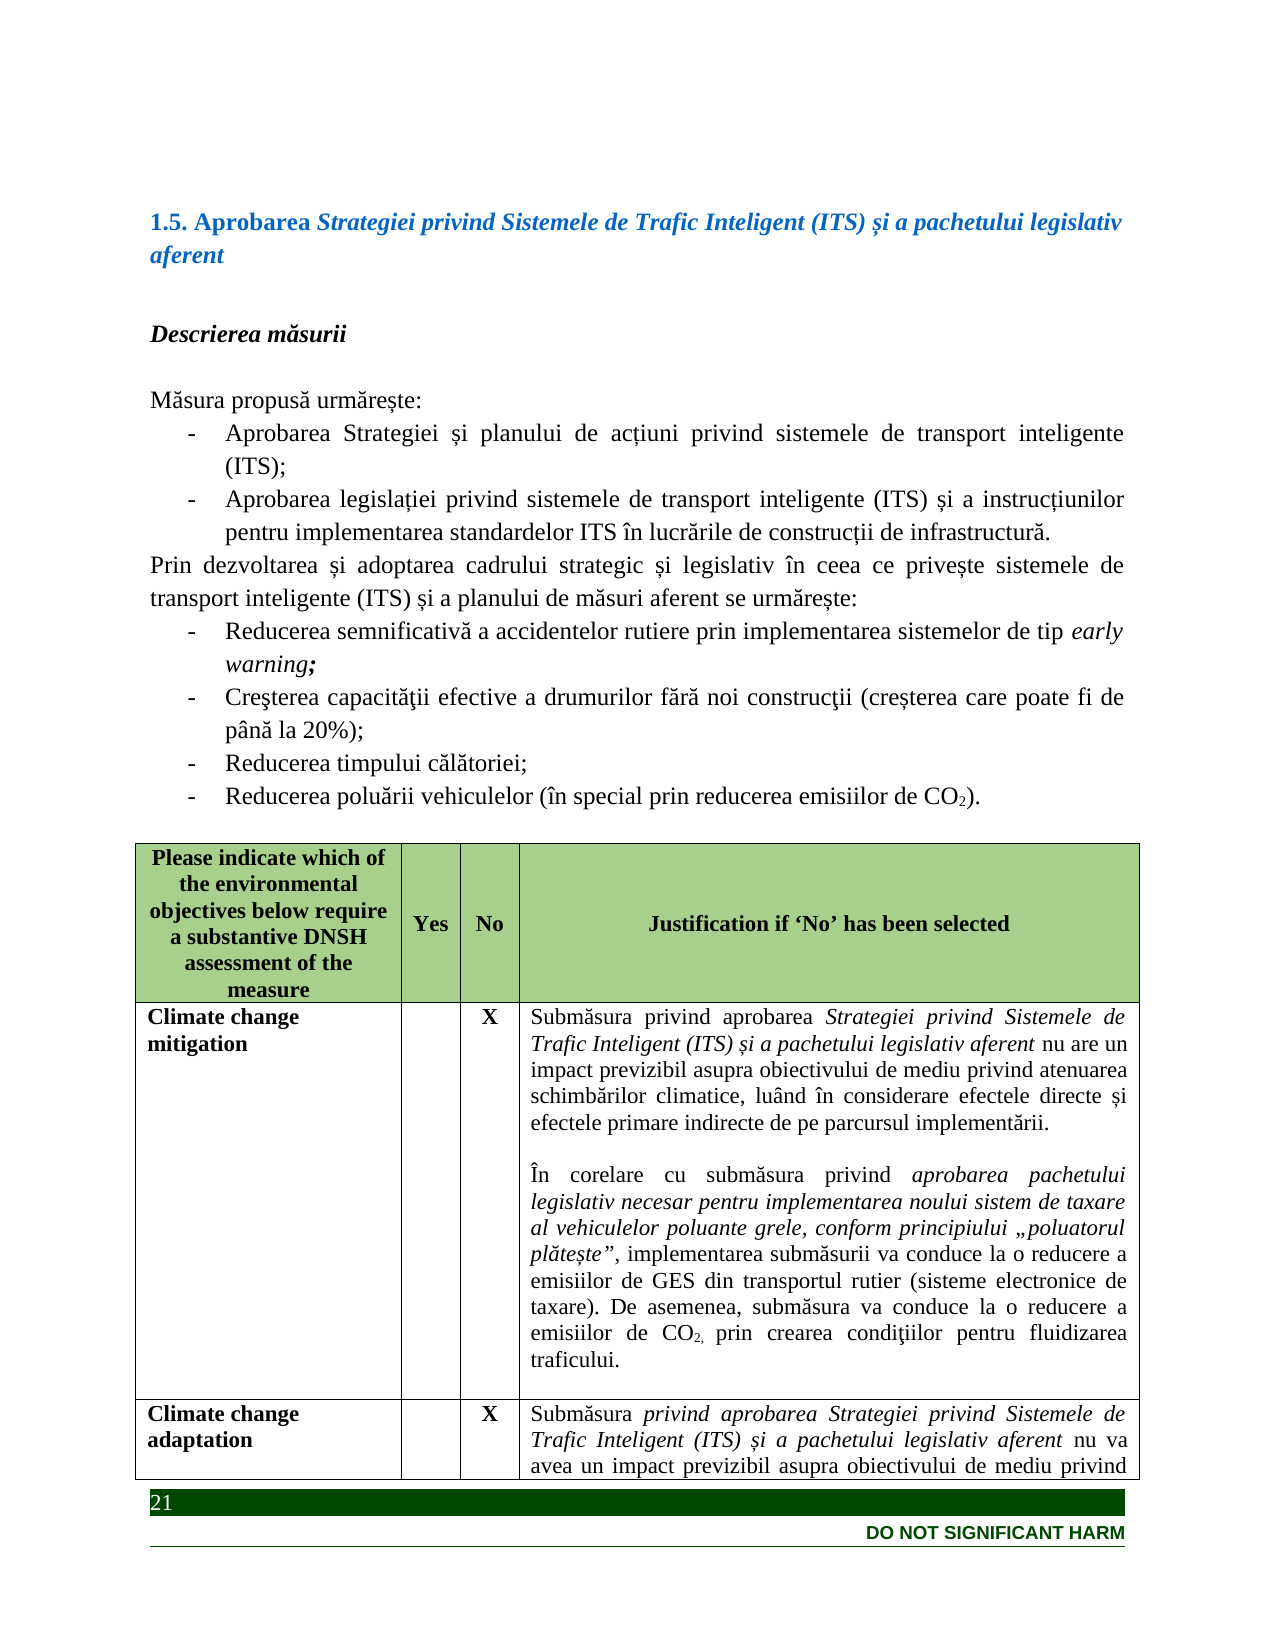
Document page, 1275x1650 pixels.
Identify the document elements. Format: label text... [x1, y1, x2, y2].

table_cell X [461, 1003, 519, 1398]
list Creşterea capacităţii efective a drumurilor fără noi construcţii (creșterea care poate fi de până la 20%); [187, 682, 1125, 744]
table_cell X [461, 1400, 519, 1479]
text Măsura propusă urmărește: [150, 385, 1125, 414]
text Descrierea măsurii [150, 319, 1125, 348]
list Reducerea semnificativă a accidentelor rutiere prin implementarea sistemelor de tip early warning; [187, 616, 1125, 678]
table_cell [136, 1400, 401, 1479]
list Reducerea poluării vehiculelor (în special prin reducerea emisiilor de CO2). [187, 781, 1125, 810]
table_cell Submăsura privind aprobarea Strategiei privind Sistemele de Trafic Inteligent (ITS) și a pachetului legislativ aferent nu are un impact previzibil asupra obiectivului de mediu privind atenuarea schimbărilor climatice, luȃnd în considerare efectele directe și efectele primare indirecte de pe parcursul implementării. În corelare cu submăsura privind aprobarea pachetului legislativ necesar pentru implementarea noului sistem de taxare al vehiculelor poluante grele, conform principiului „poluatorul plătește”, implementarea submăsurii va conduce la o reducere a emisiilor de GES din transportul rutier (sisteme electronice de taxare). De asemenea, submăsura va conduce la o reducere a emisiilor de CO2, prin crearea condiţiilor pentru fluidizarea traficului. [520, 1003, 1139, 1398]
table_header Justification if ‘No’ has been selected [520, 844, 1139, 1002]
list Aprobarea Strategiei și planului de acțiuni privind sistemele de transport inteligente (ITS); [187, 418, 1125, 480]
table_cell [520, 1400, 1139, 1479]
table_cell Climate change mitigation [136, 1003, 401, 1398]
table_header Yes [402, 844, 460, 1002]
text Prin dezvoltarea și adoptarea cadrului strategic și legislativ în ceea ce privește sistemele de transport inteligente (ITS) și a planului de măsuri aferent se urmărește: [150, 550, 1125, 612]
table_cell [402, 1003, 460, 1398]
subtitle 1.5. Aprobarea Strategiei privind Sistemele de Trafic Inteligent (ITS) și a pachetului legislativ aferent [150, 207, 1125, 269]
list Reducerea timpului călătoriei; [187, 748, 1125, 777]
table_cell [402, 1400, 460, 1479]
list Aprobarea legislației privind sistemele de transport inteligente (ITS) și a instrucțiunilor pentru implementarea standardelor ITS în lucrările de construcții de infrastructură. [187, 484, 1125, 546]
table_header Please indicate which of the environmental objectives below require a substantive DNSH assessment of the measure [136, 844, 401, 1002]
table_header No [461, 844, 519, 1002]
